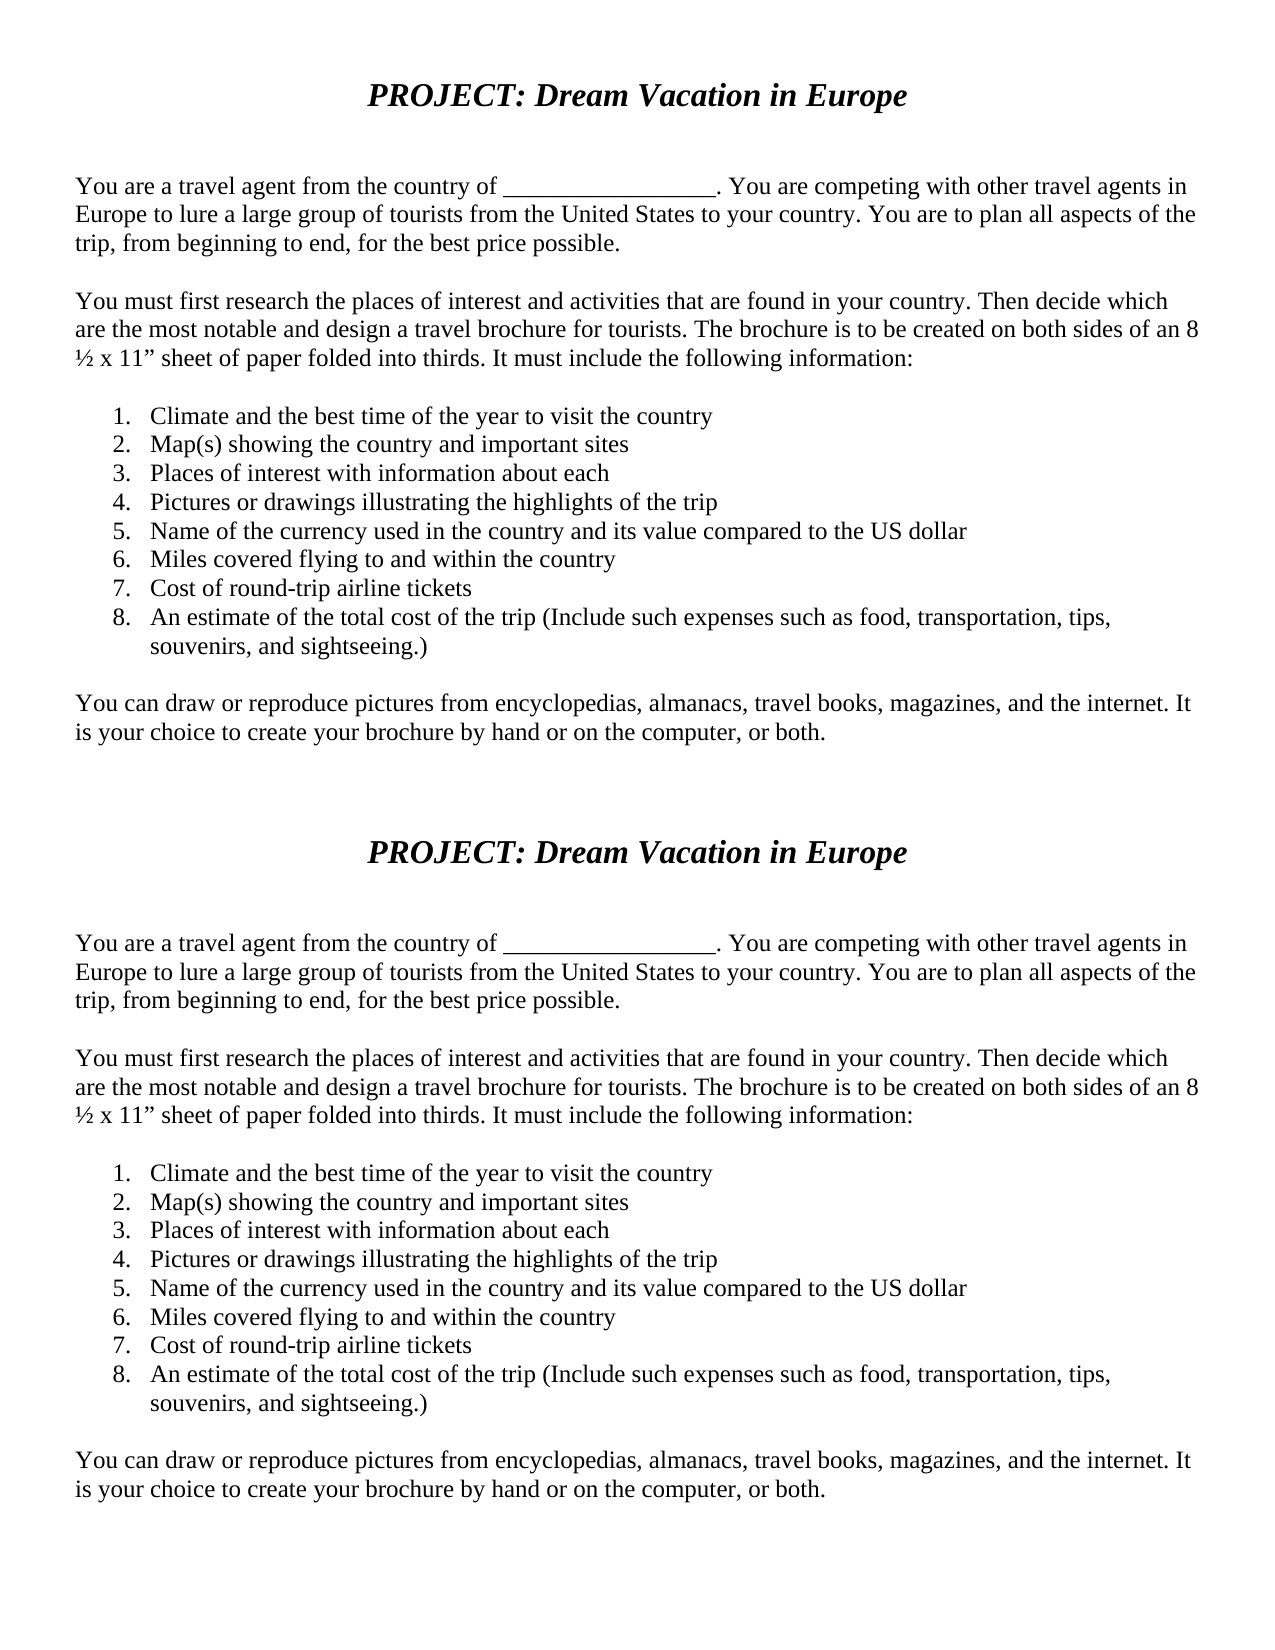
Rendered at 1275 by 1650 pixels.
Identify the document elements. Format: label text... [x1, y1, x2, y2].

list Climate and the best time of the year to visit the country [112, 1158, 1200, 1187]
list Miles covered flying to and within the country [112, 1302, 1200, 1330]
text You must first research the places of interest and activities that are found in your country. Then decide which are the most notable and design a travel brochure for tourists. The brochure is to be created on both sides of an 8 ½ x 11” sheet of paper folded into thirds. It must include the following information: [75, 286, 1200, 372]
text PROJECT: Dream Vacation in Europe [75, 832, 1200, 870]
list An estimate of the total cost of the trip (Include such expenses such as food, transportation, tips, souvenirs, and sightseeing.) [112, 602, 1200, 659]
list An estimate of the total cost of the trip (Include such expenses such as food, transportation, tips, souvenirs, and sightseeing.) [112, 1359, 1200, 1417]
text PROJECT: Dream Vacation in Europe [75, 75, 1200, 113]
list Pictures or drawings illustrating the highlights of the trip [112, 487, 1200, 516]
text You can draw or reproduce pictures from encyclopedias, almanacs, travel books, magazines, and the internet. It is your choice to create your brochure by hand or on the computer, or both. [75, 1445, 1200, 1503]
list Name of the currency used in the country and its value compared to the US dollar [112, 516, 1200, 544]
list Places of interest with information about each [112, 1215, 1200, 1244]
text You are a travel agent from the country of _________________. You are competing with other travel agents in Europe to lure a large group of tourists from the United States to your country. You are to plan all aspects of the trip, from beginning to end, for the best price possible. [75, 928, 1200, 1014]
list Cost of round-trip airline tickets [112, 573, 1200, 602]
list Climate and the best time of the year to visit the country [112, 401, 1200, 429]
list Map(s) showing the country and important sites [112, 429, 1200, 458]
list Places of interest with information about each [112, 458, 1200, 487]
text You are a travel agent from the country of _________________. You are competing with other travel agents in Europe to lure a large group of tourists from the United States to your country. You are to plan all aspects of the trip, from beginning to end, for the best price possible. [75, 171, 1200, 257]
list Name of the currency used in the country and its value compared to the US dollar [112, 1273, 1200, 1302]
list Map(s) showing the country and important sites [112, 1187, 1200, 1215]
text You can draw or reproduce pictures from encyclopedias, almanacs, travel books, magazines, and the internet. It is your choice to create your brochure by hand or on the computer, or both. [75, 688, 1200, 746]
list Cost of round-trip airline tickets [112, 1330, 1200, 1359]
list Miles covered flying to and within the country [112, 544, 1200, 573]
text You must first research the places of interest and activities that are found in your country. Then decide which are the most notable and design a travel brochure for tourists. The brochure is to be created on both sides of an 8 ½ x 11” sheet of paper folded into thirds. It must include the following information: [75, 1043, 1200, 1129]
list Pictures or drawings illustrating the highlights of the trip [112, 1244, 1200, 1273]
